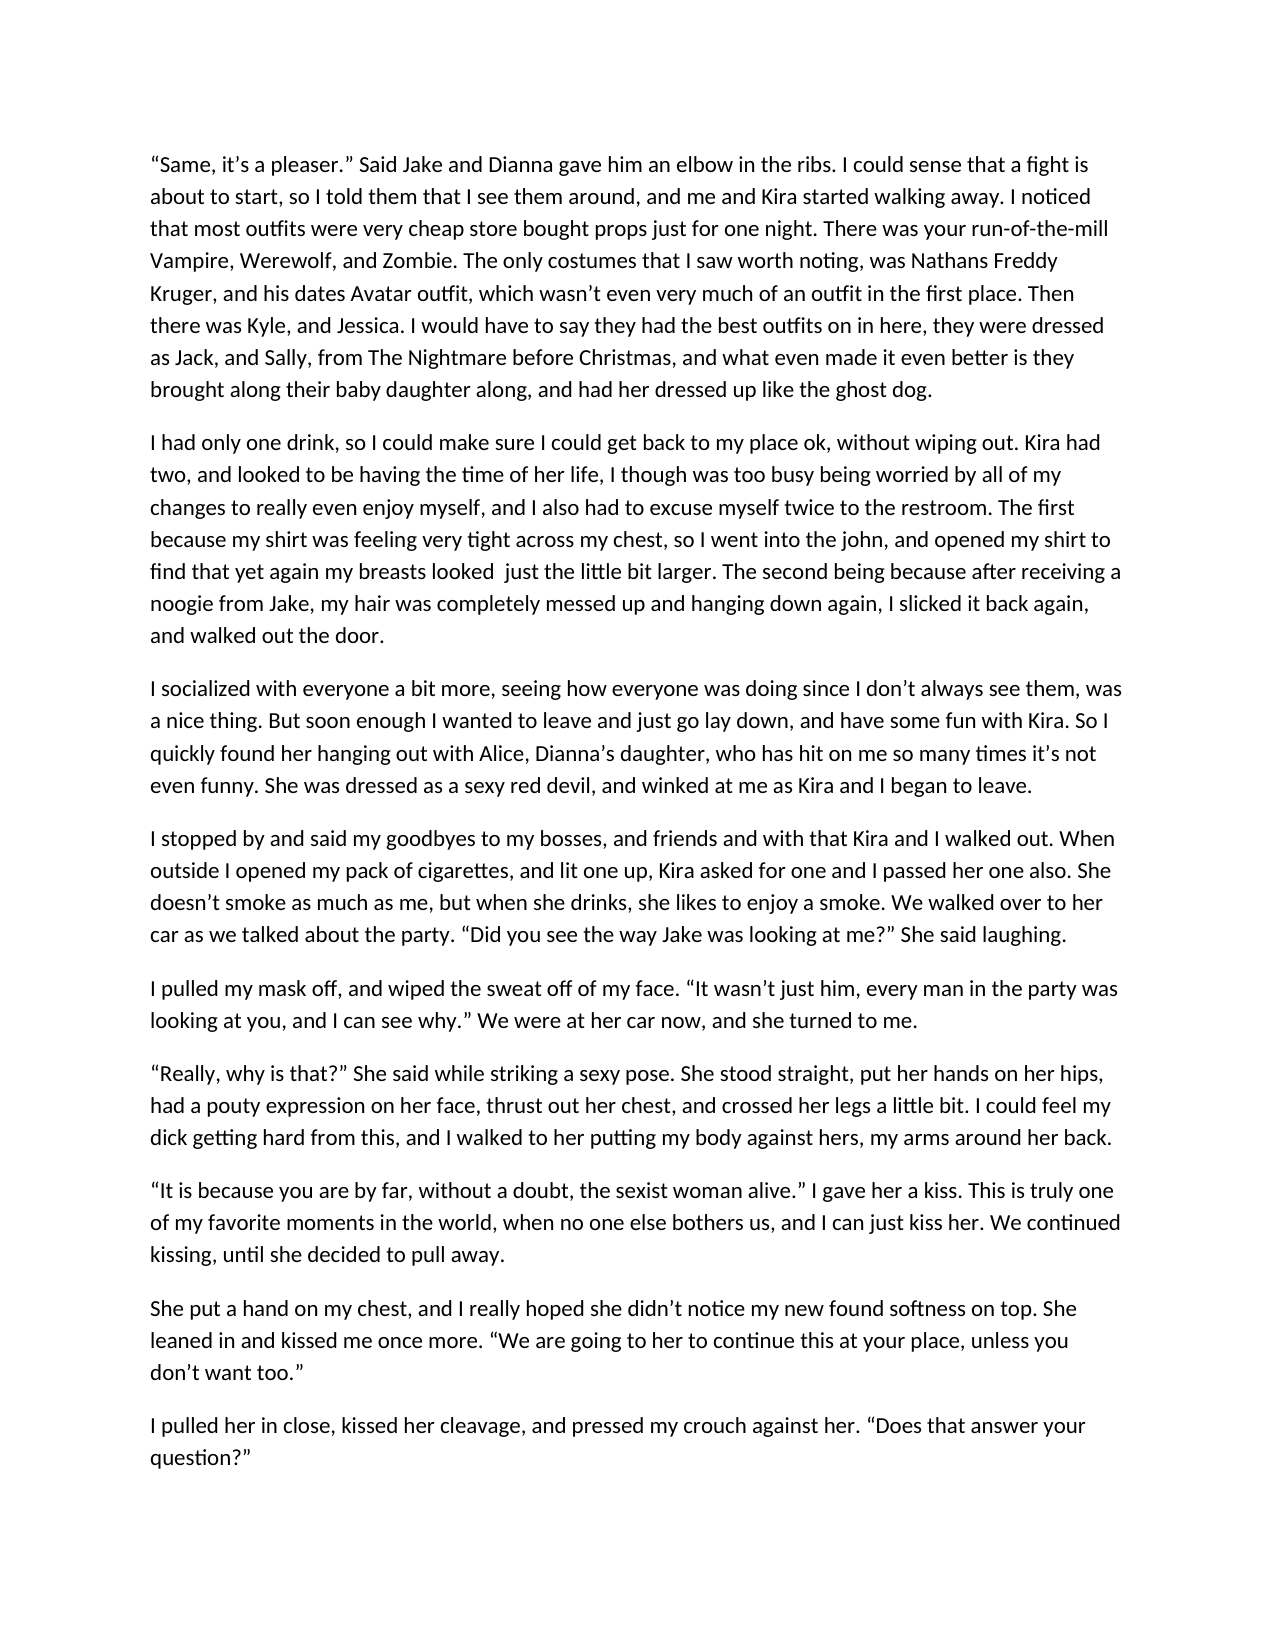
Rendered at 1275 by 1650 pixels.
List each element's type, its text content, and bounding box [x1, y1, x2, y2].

text “Really, why is that?” She said while striking a sexy pose. She stood straight, put her hands on her hips, had a pouty expression on her face, thrust out her chest, and crossed her legs a little bit. I could feel my dick getting hard from this, and I walked to her putting my body against hers, my arms around her back. [150, 1059, 1125, 1151]
text “Same, it’s a pleaser.” Said Jake and Dianna gave him an elbow in the ribs. I could sense that a fight is about to start, so I told them that I see them around, and me and Kira started walking away. I noticed that most outfits were very cheap store bought props just for one night. There was your run-of-the-mill Vampire, Werewolf, and Zombie. The only costumes that I saw worth noting, was Nathans Freddy Kruger, and his dates Avatar outfit, which wasn’t even very much of an outfit in the first place. Then there was Kyle, and Jessica. I would have to say they had the best outfits on in here, they were dressed as Jack, and Sally, from The Nightmare before Christmas, and what even made it even better is they brought along their baby daughter along, and had her dressed up like the ghost dog. [150, 150, 1125, 403]
text She put a hand on my chest, and I really hoped she didn’t notice my new found softness on top. She leaned in and kissed me once more. “We are going to her to continue this at your place, unless you don’t want too.” [150, 1294, 1125, 1386]
text I had only one drink, so I could make sure I could get back to my place ok, without wiping out. Kira had two, and looked to be having the time of her life, I though was too busy being worried by all of my changes to really even enjoy myself, and I also had to excuse myself twice to the restroom. The first because my shirt was feeling very tight across my chest, so I went into the john, and opened my shirt to find that yet again my breasts looked just the little bit larger. The second being because after receiving a noogie from Jake, my hair was completely messed up and hanging down again, I slicked it back again, and walked out the door. [150, 428, 1125, 649]
text I stopped by and said my goodbyes to my bosses, and friends and with that Kira and I walked out. When outside I opened my pack of cigarettes, and lit one up, Kira asked for one and I passed her one also. She doesn’t smoke as much as me, but when she drinks, she likes to enjoy a smoke. We walked over to her car as we talked about the party. “Did you see the way Jake was looking at me?” She said laughing. [150, 824, 1125, 949]
text I socialized with everyone a bit more, seeing how everyone was doing since I don’t always see them, was a nice thing. But soon enough I wanted to leave and just go lay down, and have some fun with Kira. So I quickly found her hanging out with Alice, Dianna’s daughter, who has hit on me so many times it’s not even funny. She was dressed as a sexy red devil, and winked at me as Kira and I began to leave. [150, 674, 1125, 799]
text “It is because you are by far, without a doubt, the sexist woman alive.” I gave her a kiss. This is truly one of my favorite moments in the world, when no one else bothers us, and I can just kiss her. We continued kissing, until she decided to pull away. [150, 1176, 1125, 1269]
text I pulled my mask off, and wiped the sweat off of my face. “It wasn’t just him, every man in the party was looking at you, and I can see why.” We were at her car now, and she turned to me. [150, 974, 1125, 1034]
text I pulled her in close, kissed her cleavage, and pressed my crouch against her. “Does that answer your question?” [150, 1411, 1125, 1471]
